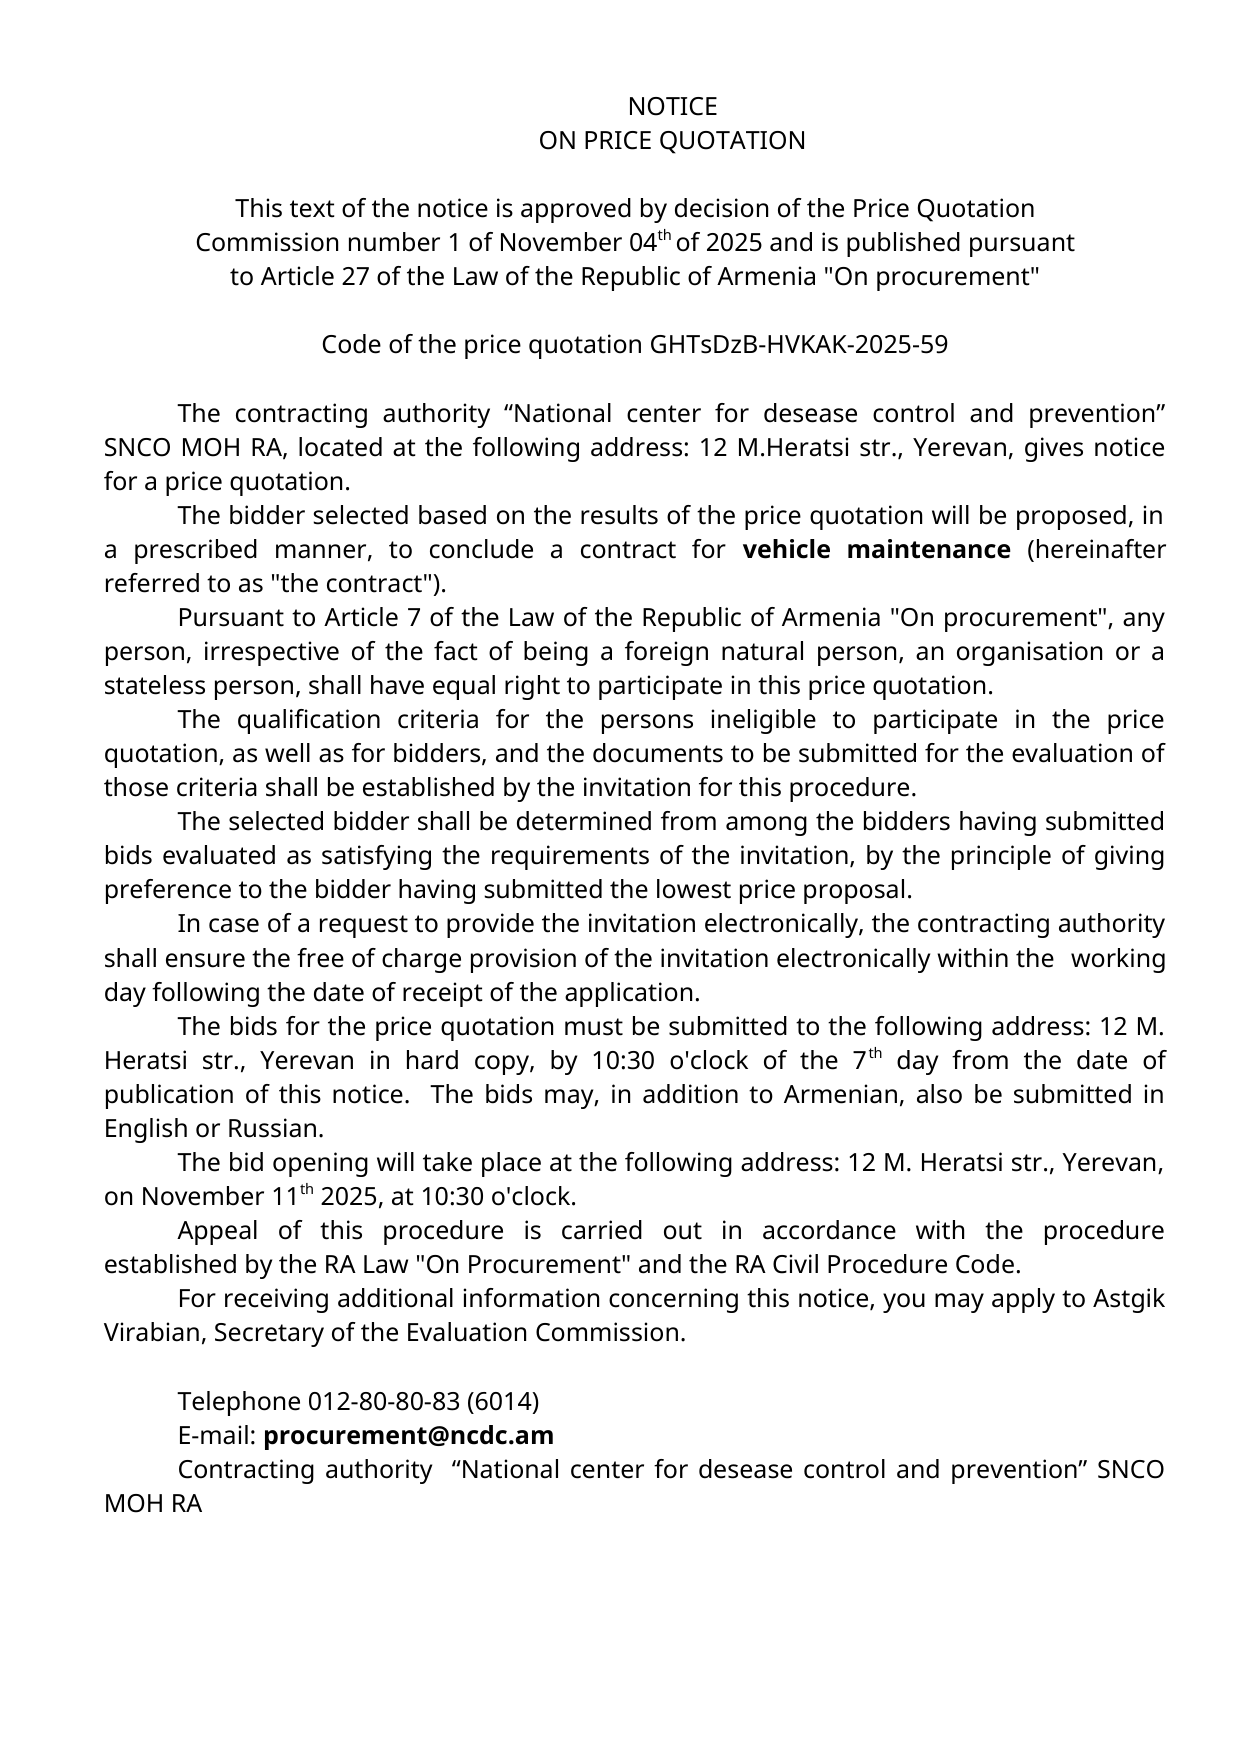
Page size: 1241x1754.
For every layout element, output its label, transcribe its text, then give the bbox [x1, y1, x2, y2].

text Pursuant to Article 7 of the Law of the Republic of Armenia "On procurement", any person, irrespective of the fact of being a foreign natural person, an organisation or a stateless person, shall have equal right to participate in this price quotation. [103, 599, 1167, 702]
text E-mail: procurement@ncdc.am [103, 1417, 1167, 1451]
text ON PRICE QUOTATION [103, 123, 1167, 157]
text In case of a request to provide the invitation electronically, the contracting authority shall ensure the free of charge provision of the invitation electronically within the working day following the date of receipt of the application. [103, 906, 1167, 1008]
text Telephone 012-80-80-83 (6014) [103, 1383, 1167, 1417]
text NOTICE [103, 89, 1167, 123]
text The selected bidder shall be determined from among the bidders having submitted bids evaluated as satisfying the requirements of the invitation, by the principle of giving preference to the bidder having submitted the lowest price proposal. [103, 804, 1167, 906]
text The bidder selected based on the results of the price quotation will be proposed, in a prescribed manner, to conclude a contract for vehicle maintenance (hereinafter referred to as "the contract"). [103, 497, 1167, 599]
text The qualification criteria for the persons ineligible to participate in the price quotation, as well as for bidders, and the documents to be submitted for the evaluation of those criteria shall be established by the invitation for this procedure. [103, 702, 1167, 804]
text The contracting authority “National center for desease control and prevention” SNCO MOH RA, located at the following address: 12 M.Heratsi str., Yerevan, gives notice for a price quotation. [103, 395, 1167, 497]
text Contracting authority “National center for desease control and prevention” SNCO MOH RA [103, 1451, 1167, 1519]
text For receiving additional information concerning this notice, you may apply to Astgik Virabian, Secretary of the Evaluation Commission. [103, 1281, 1167, 1349]
text Code of the price quotation GHTsDzB-HVKAK-2025-59 [103, 327, 1167, 361]
text The bid opening will take place at the following address: 12 M. Heratsi str., Yerevan, on November 11th 2025, at 10:30 o'clock. [103, 1145, 1167, 1213]
text This text of the notice is approved by decision of the Price Quotation Commission number 1 of November 04th of 2025 and is published pursuant to Article 27 of the Law of the Republic of Armenia "On procurement" [192, 191, 1078, 293]
text Appeal of this procedure is carried out in accordance with the procedure established by the RA Law "On Procurement" and the RA Civil Procedure Code. [103, 1213, 1167, 1281]
text The bids for the price quotation must be submitted to the following address: 12 M. Heratsi str., Yerevan in hard copy, by 10:30 o'clock of the 7th day from the date of publication of this notice. The bids may, in addition to Armenian, also be submitted in English or Russian. [103, 1008, 1167, 1145]
